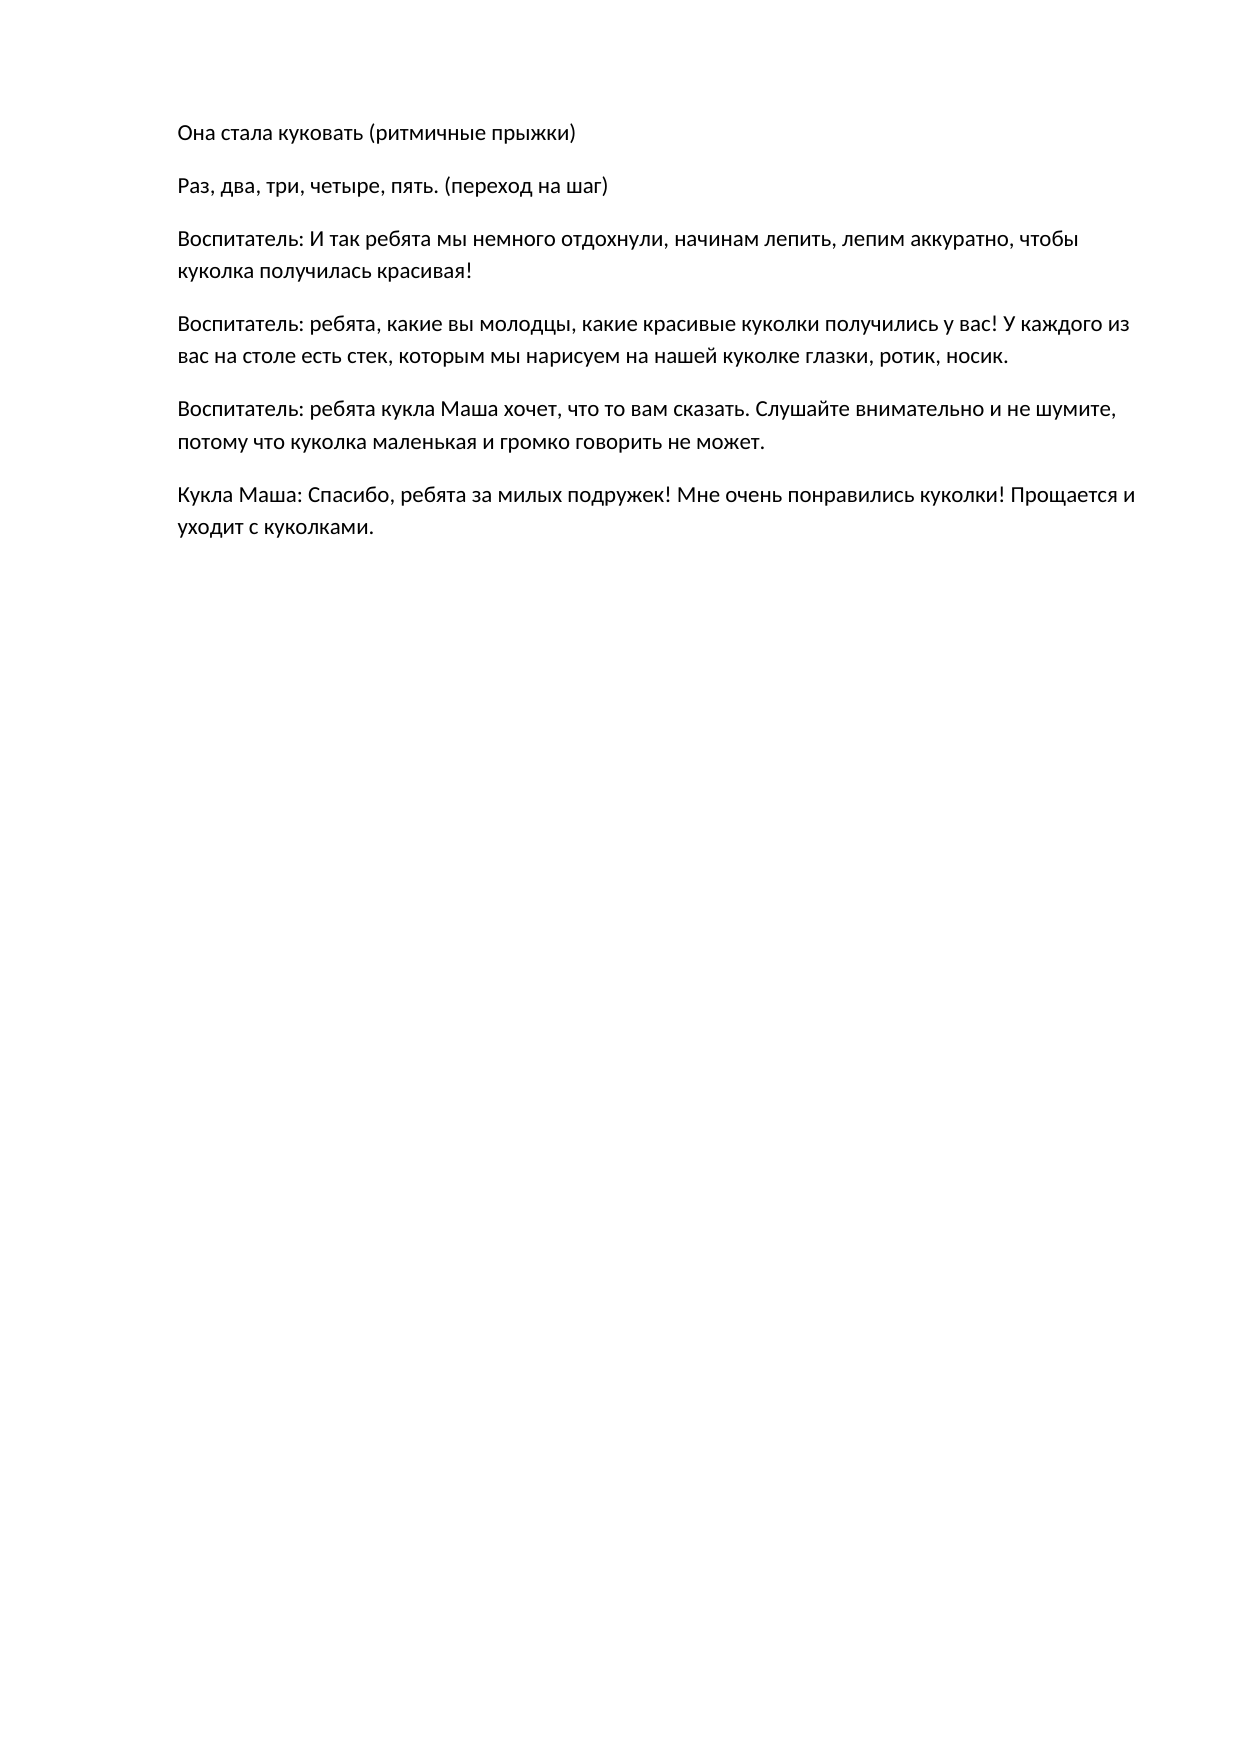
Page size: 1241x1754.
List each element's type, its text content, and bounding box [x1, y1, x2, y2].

text Она стала куковать (ритмичные прыжки) [177, 118, 1152, 146]
text Раз, два, три, четыре, пять. (переход на шаг) [177, 171, 1152, 199]
text Воспитатель: ребята, какие вы молодцы, какие красивые куколки получились у вас! У каждого из вас на столе есть стек, которым мы нарисуем на нашей куколке глазки, ротик, носик. [177, 309, 1152, 369]
text Кукла Маша: Спасибо, ребята за милых подружек! Мне очень понравились куколки! Прощается и уходит с куколками. [177, 480, 1152, 540]
text Воспитатель: ребята кукла Маша хочет, что то вам сказать. Слушайте внимательно и не шумите, потому что куколка маленькая и громко говорить не может. [177, 394, 1152, 455]
text Воспитатель: И так ребята мы немного отдохнули, начинам лепить, лепим аккуратно, чтобы куколка получилась красивая! [177, 224, 1152, 284]
